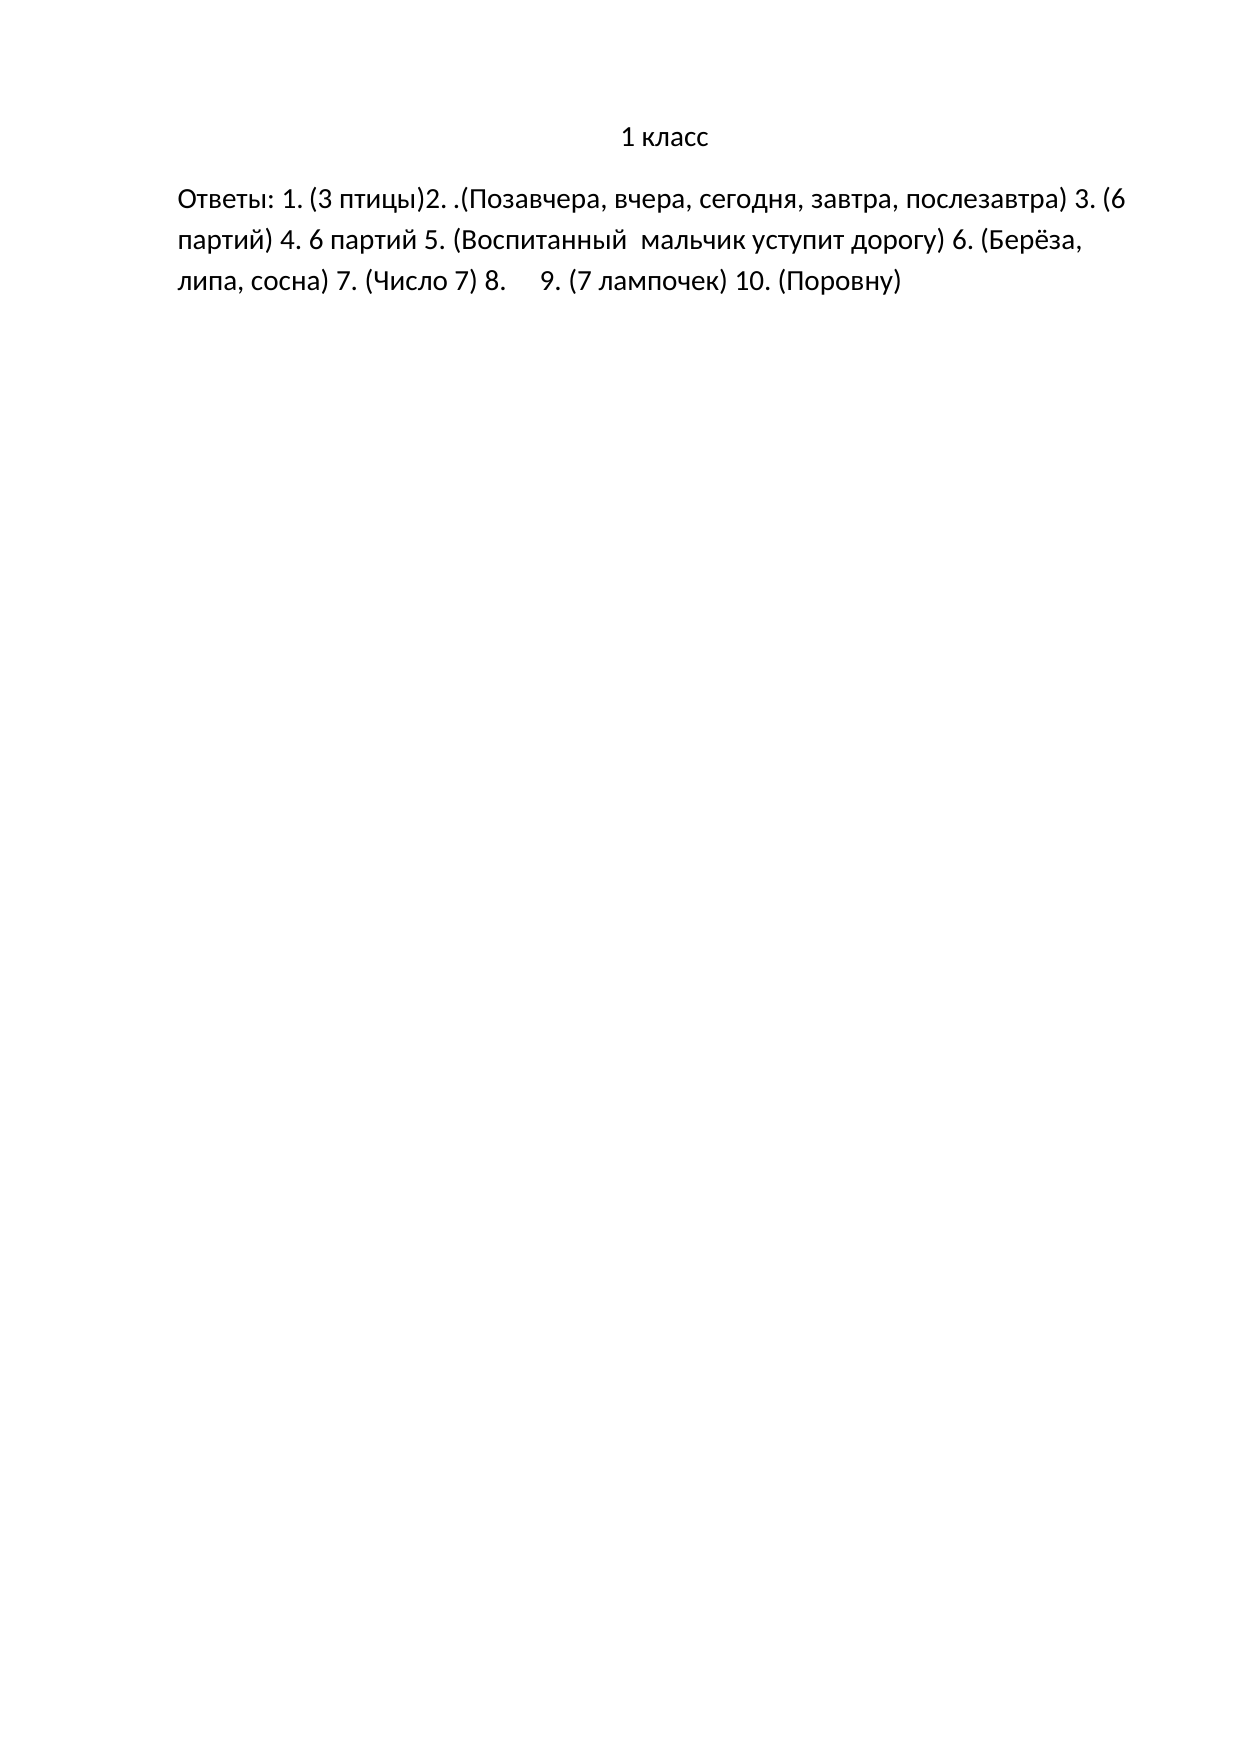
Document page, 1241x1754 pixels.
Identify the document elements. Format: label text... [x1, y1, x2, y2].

text Ответы: 1. (3 птицы)2. .(Позавчера, вчера, сегодня, завтра, послезавтра) 3. (6 партий) 4. 6 партий 5. (Воспитанный мальчик уступит дорогу) 6. (Берёза, липа, сосна) 7. (Число 7) 8. 9. (7 лампочек) 10. (Поровну) [177, 180, 1152, 297]
text 1 класс [177, 118, 1152, 154]
